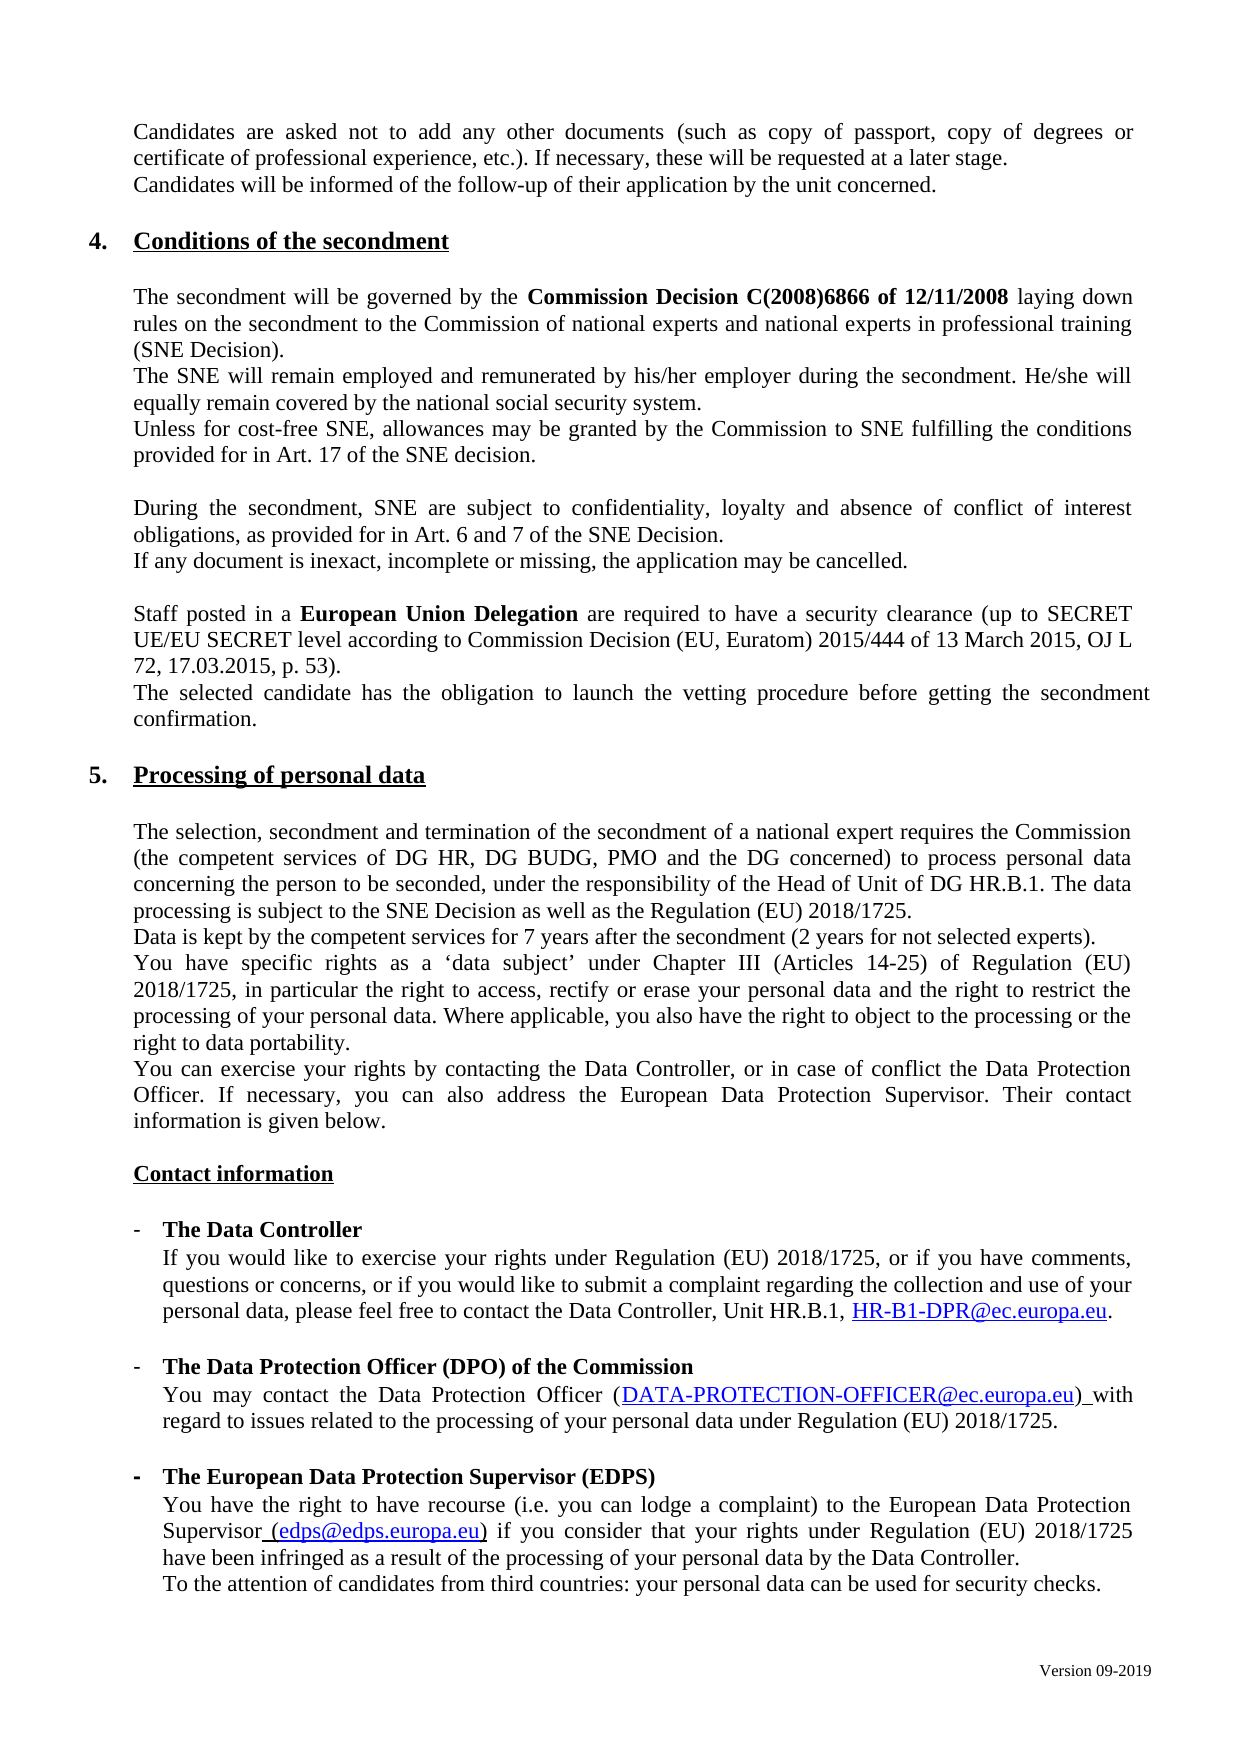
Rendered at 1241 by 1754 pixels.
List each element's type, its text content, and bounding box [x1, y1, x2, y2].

text If any document is inexact, incomplete or missing, the application may be cancelled. [133, 547, 1133, 573]
list The Data Controller [133, 1213, 1133, 1244]
text The SNE will remain employed and remunerated by his/her employer during the secondment. He/she will equally remain covered by the national social security system. [133, 362, 1133, 415]
text The selected candidate has the obligation to launch the vetting procedure before getting the secondment confirmation. [133, 679, 1152, 731]
text Staff posted in a European Union Delegation are required to have a security clearance (up to SECRET UE/EU SECRET level according to Commission Decision (EU, Euratom) 2015/444 of 13 March 2015, OJ L 72, 17.03.2015, p. 53). [133, 600, 1133, 679]
text 4. Conditions of the secondment [89, 226, 1152, 255]
text The secondment will be governed by the Commission Decision C(2008)6866 of 12/11/2008 laying down rules on the secondment to the Commission of national experts and national experts in professional training (SNE Decision). [133, 283, 1133, 362]
text The selection, secondment and termination of the secondment of a national expert requires the Commission (the competent services of DG HR, DG BUDG, PMO and the DG concerned) to process personal data concerning the person to be seconded, under the responsibility of the Head of Unit of DG HR.B.1. The data processing is subject to the SNE Decision as well as the Regulation (EU) 2018/1725. [133, 818, 1133, 923]
text You may contact the Data Protection Officer (DATA-PROTECTION-OFFICER@ec.europa.eu) with regard to issues related to the processing of your personal data under Regulation (EU) 2018/1725. [162, 1381, 1133, 1434]
text Unless for cost-free SNE, allowances may be granted by the Commission to SNE fulfilling the conditions provided for in Art. 17 of the SNE decision. [133, 415, 1133, 468]
text You have the right to have recourse (i.e. you can lodge a complaint) to the European Data Protection Supervisor (edps@edps.europa.eu) if you consider that your rights under Regulation (EU) 2018/1725 have been infringed as a result of the processing of your personal data by the Data Controller. [162, 1491, 1133, 1570]
text Candidates are asked not to add any other documents (such as copy of passport, copy of degrees or certificate of professional experience, etc.). If necessary, these will be requested at a later stage. [133, 118, 1135, 171]
text To the attention of candidates from third countries: your personal data can be used for security checks. [162, 1570, 1152, 1597]
text Contact information [133, 1160, 1133, 1187]
list The Data Protection Officer (DPO) of the Commission [133, 1350, 1133, 1381]
text If you would like to exercise your rights under Regulation (EU) 2018/1725, or if you have comments, questions or concerns, or if you would like to submit a complaint regarding the collection and use of your personal data, please feel free to contact the Data Controller, Unit HR.B.1, HR-B1-DPR@ec.europa.eu. [162, 1244, 1133, 1323]
text Candidates will be informed of the follow-up of their application by the unit concerned. [133, 171, 1152, 197]
text You can exercise your rights by contacting the Data Controller, or in case of conflict the Data Protection Officer. If necessary, you can also address the European Data Protection Supervisor. Their contact information is given below. [133, 1055, 1133, 1134]
list The European Data Protection Supervisor (EDPS) [133, 1460, 1133, 1491]
text You have specific rights as a ‘data subject’ under Chapter III (Articles 14-25) of Regulation (EU) 2018/1725, in particular the right to access, rectify or erase your personal data and the right to restrict the processing of your personal data. Where applicable, you also have the right to object to the processing or the right to data portability. [133, 949, 1133, 1055]
text 5. Processing of personal data [89, 760, 1152, 789]
text During the secondment, SNE are subject to confidentiality, loyalty and absence of conflict of interest obligations, as provided for in Art. 6 and 7 of the SNE Decision. [133, 494, 1133, 547]
text Data is kept by the competent services for 7 years after the secondment (2 years for not selected experts). [133, 923, 1133, 949]
